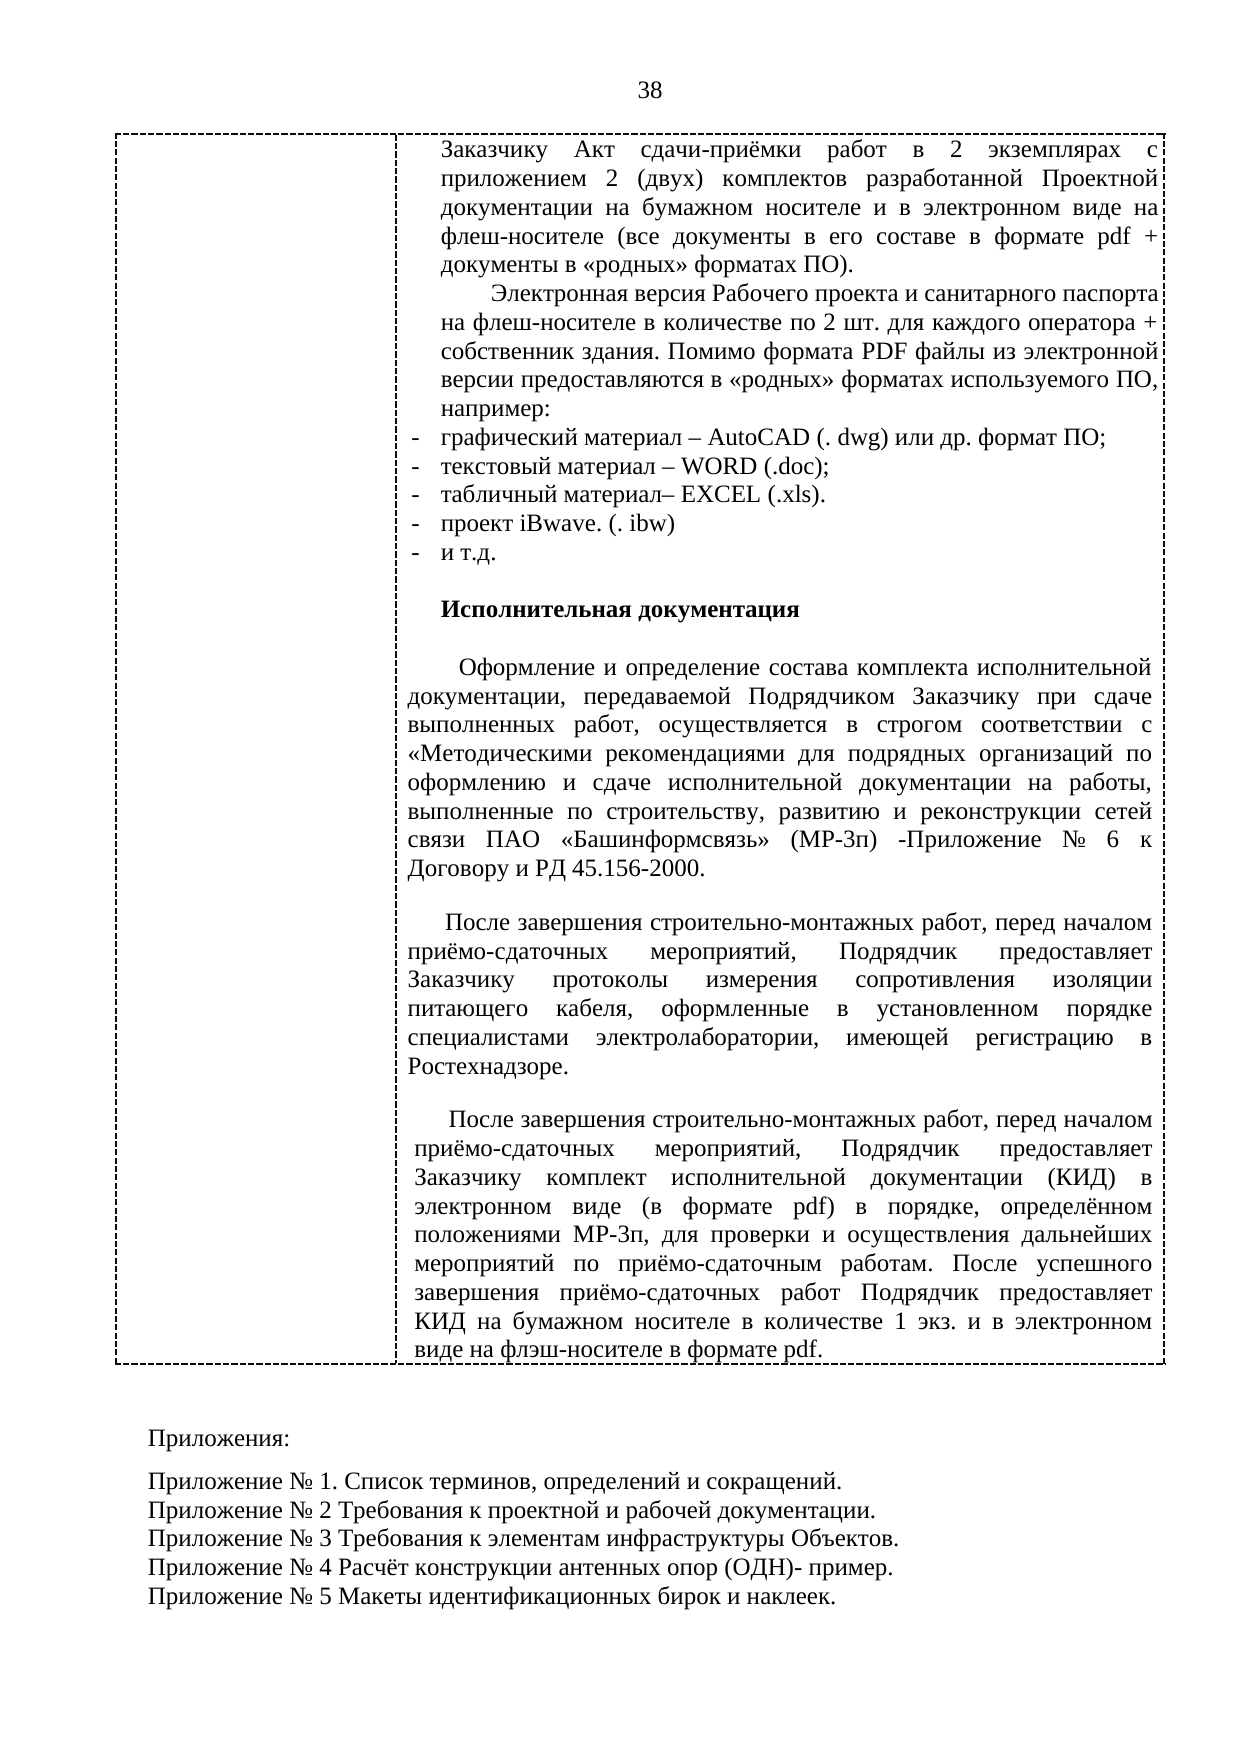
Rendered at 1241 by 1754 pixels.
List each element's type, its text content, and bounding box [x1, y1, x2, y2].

text Приложение № 1. Список терминов, определений и сокращений. [148, 1466, 1152, 1495]
text Приложения: [148, 1423, 1152, 1452]
text Приложение № 2 Требования к проектной и рабочей документации. [148, 1495, 1152, 1523]
text Приложение № 3 Требования к элементам инфраструктуры Объектов. [148, 1523, 1152, 1552]
text Приложение № 4 Расчёт конструкции антенных опор (ОДН)- пример. [148, 1552, 1152, 1581]
text Приложение № 5 Макеты идентификационных бирок и наклеек. [148, 1581, 1152, 1610]
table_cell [396, 133, 1164, 1363]
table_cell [116, 133, 396, 1363]
